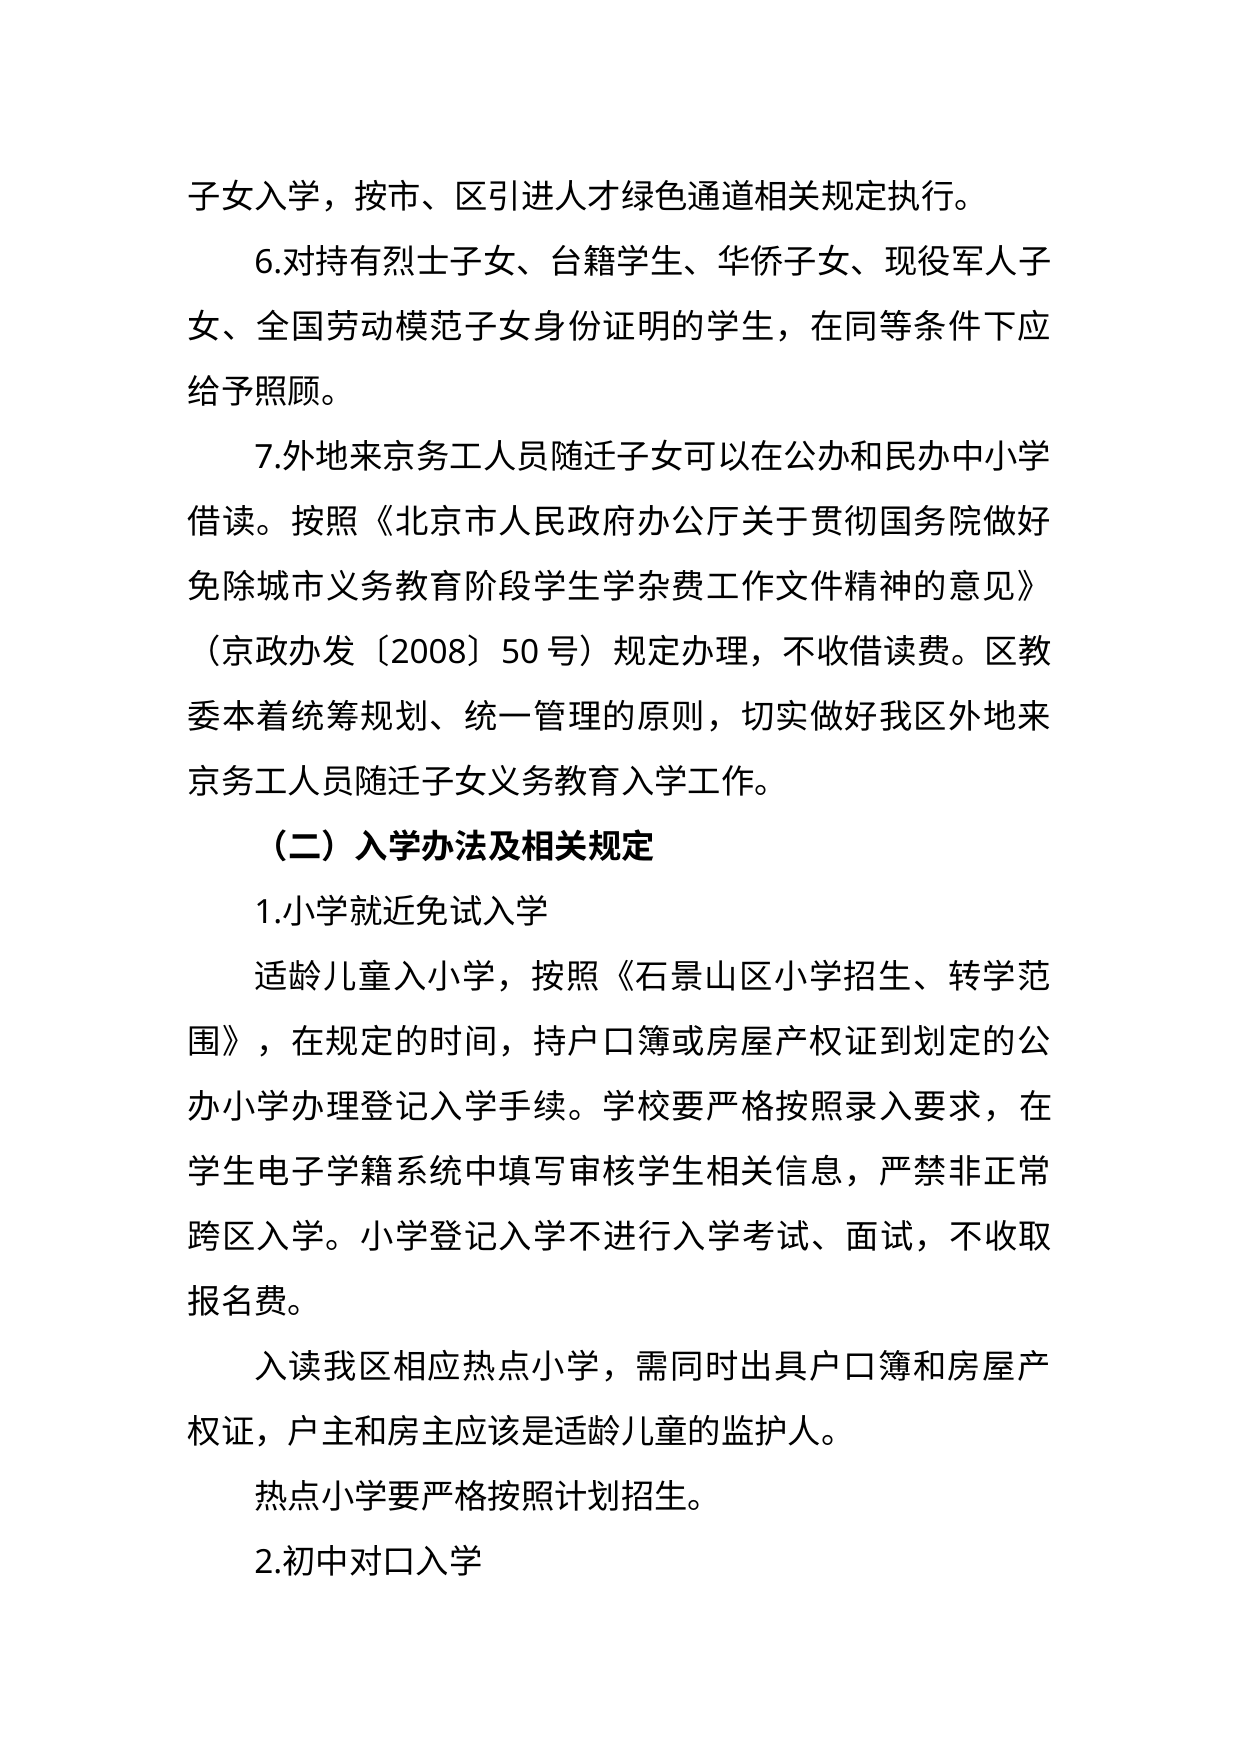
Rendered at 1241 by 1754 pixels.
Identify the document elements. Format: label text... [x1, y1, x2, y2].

text 入读我区相应热点小学，需同时出具户口簿和房屋产权证，户主和房主应该是适龄儿童的监护人。 [187, 1332, 1053, 1462]
text 适龄儿童入小学，按照《石景山区小学招生、转学范围》，在规定的时间，持户口簿或房屋产权证到划定的公办小学办理登记入学手续。学校要严格按照录入要求，在学生电子学籍系统中填写审核学生相关信息，严禁非正常跨区入学。小学登记入学不进行入学考试、面试，不收取报名费。 [187, 942, 1053, 1332]
text 6.对持有烈士子女、台籍学生、华侨子女、现役军人子女、全国劳动模范子女身份证明的学生，在同等条件下应给予照顾。 [187, 227, 1053, 422]
text 7.外地来京务工人员随迁子女可以在公办和民办中小学借读。按照《北京市人民政府办公厅关于贯彻国务院做好免除城市义务教育阶段学生学杂费工作文件精神的意见》（京政办发〔2008〕50号）规定办理，不收借读费。区教委本着统筹规划、统一管理的原则，切实做好我区外地来京务工人员随迁子女义务教育入学工作。 [187, 422, 1053, 812]
text 1.小学就近免试入学 [187, 877, 1053, 942]
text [187, 162, 1053, 227]
text 热点小学要严格按照计划招生。 [187, 1462, 1053, 1527]
text 2.初中对口入学 [187, 1527, 1053, 1592]
text （二）入学办法及相关规定 [187, 812, 1053, 877]
